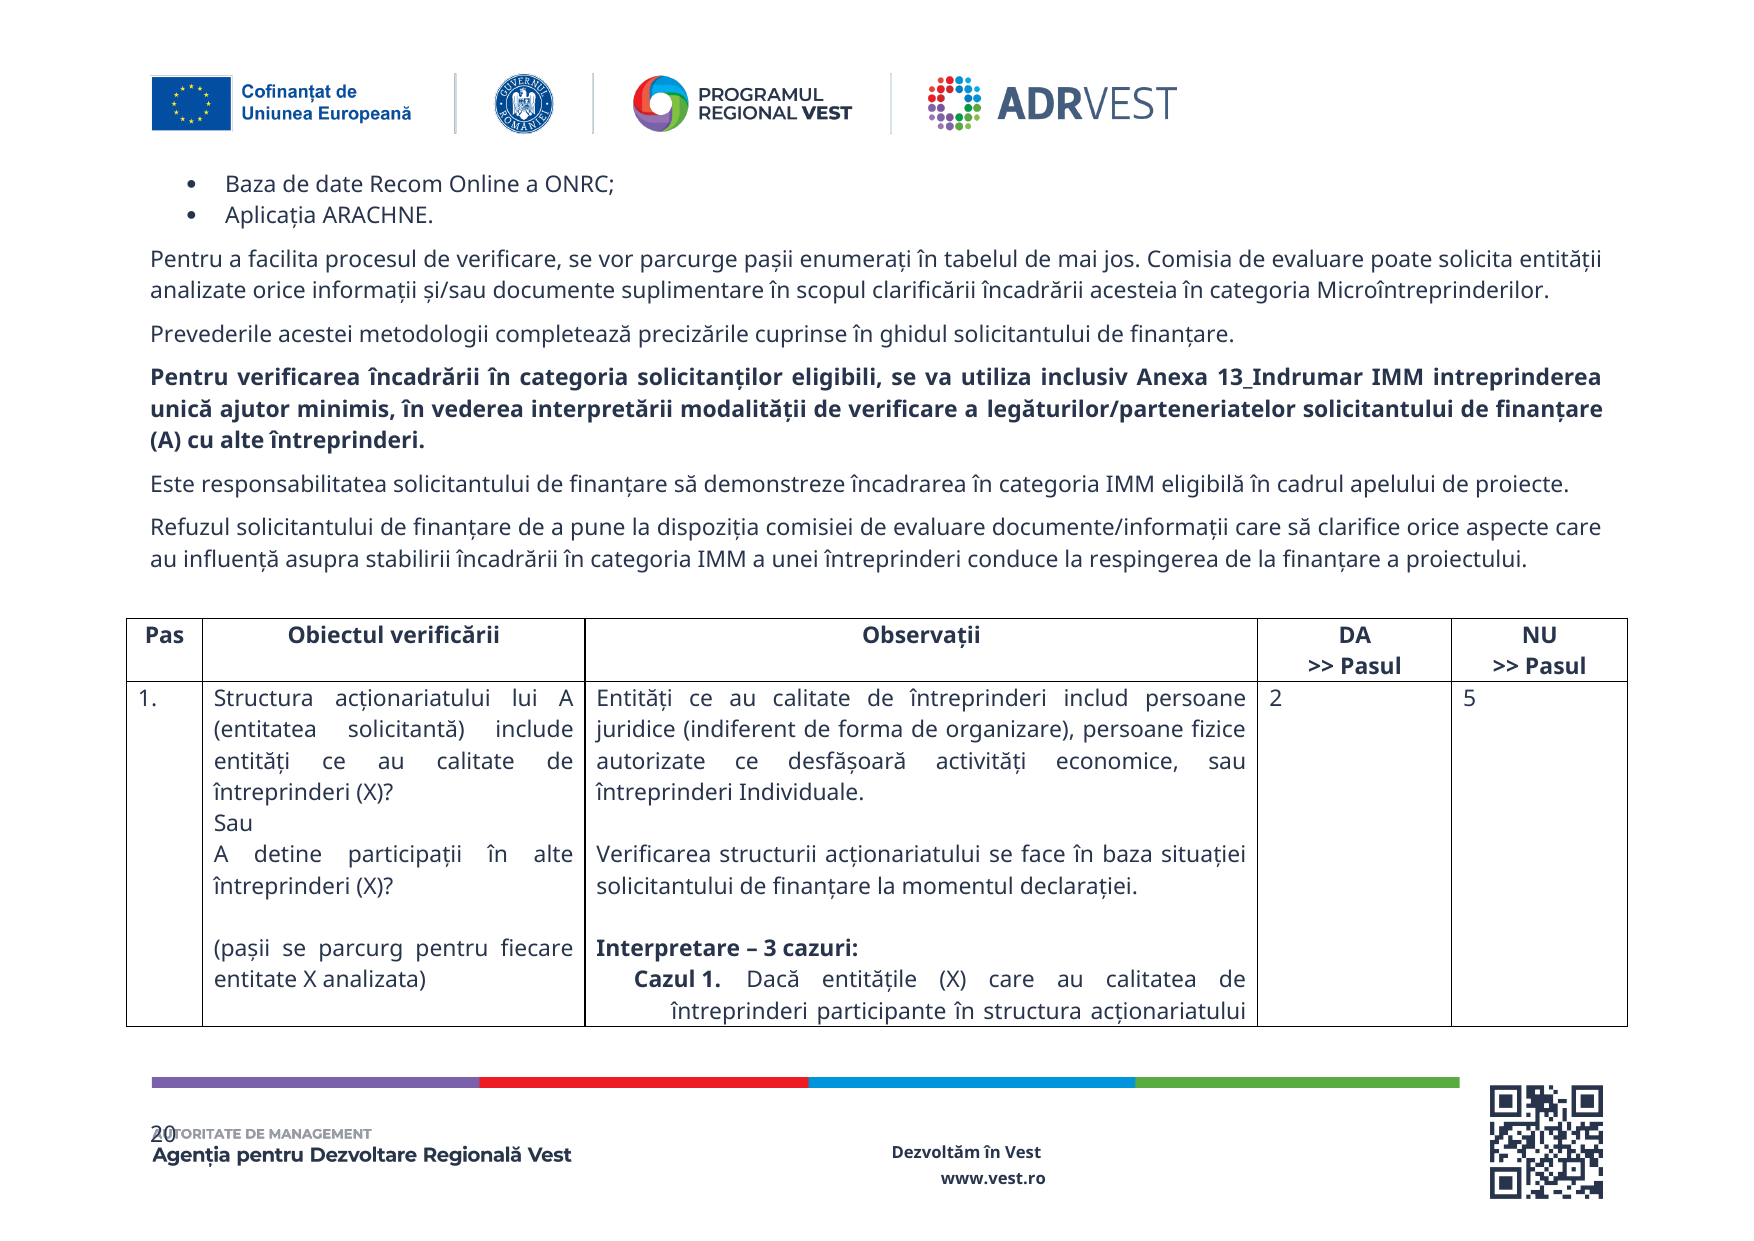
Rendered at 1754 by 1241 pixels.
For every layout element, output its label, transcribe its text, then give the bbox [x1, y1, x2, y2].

text Refuzul solicitantului de finanțare de a pune la dispoziția comisiei de evaluare documente/informații care să clarifice orice aspecte care au influență asupra stabilirii încadrării în categoria IMM a unei întreprinderi conduce la respingerea de la finanțare a proiectului. [150, 511, 1604, 574]
picture [1481, 1077, 1612, 1208]
table_header DA >> Pasul [1258, 619, 1451, 681]
list Baza de date Recom Online a ONRC; [187, 167, 1604, 199]
table_cell 2 [1258, 682, 1451, 1026]
table_cell 5 [1452, 682, 1627, 1026]
table_cell [127, 682, 202, 1026]
table_header Observații [586, 619, 1257, 681]
table_header Pas [127, 619, 202, 681]
list Aplicația ARACHNE. [187, 199, 1604, 230]
text Este responsabilitatea solicitantului de finanțare să demonstreze încadrarea în categoria IMM eligibilă în cadrul apelului de proiecte. [150, 467, 1604, 499]
table_header Obiectul verificării [203, 619, 584, 681]
table_header NU >> Pasul [1452, 619, 1627, 681]
text Prevederile acestei metodologii completează precizările cuprinse în ghidul solicitantului de finanțare. [150, 317, 1604, 349]
text Pentru a facilita procesul de verificare, se vor parcurge pașii enumerați în tabelul de mai jos. Comisia de evaluare poate solicita entității analizate orice informații și/sau documente suplimentare în scopul clarificării încadrării acesteia în categoria Microîntreprinderilor. [150, 242, 1604, 305]
picture [150, 73, 1177, 134]
text Pentru verificarea încadrării în categoria solicitanților eligibili, se va utiliza inclusiv Anexa 13_Indrumar IMM intreprinderea unică ajutor minimis, în vederea interpretării modalității de verificare a legăturilor/parteneriatelor solicitantului de finanțare (A) cu alte întreprinderi. [150, 361, 1604, 455]
